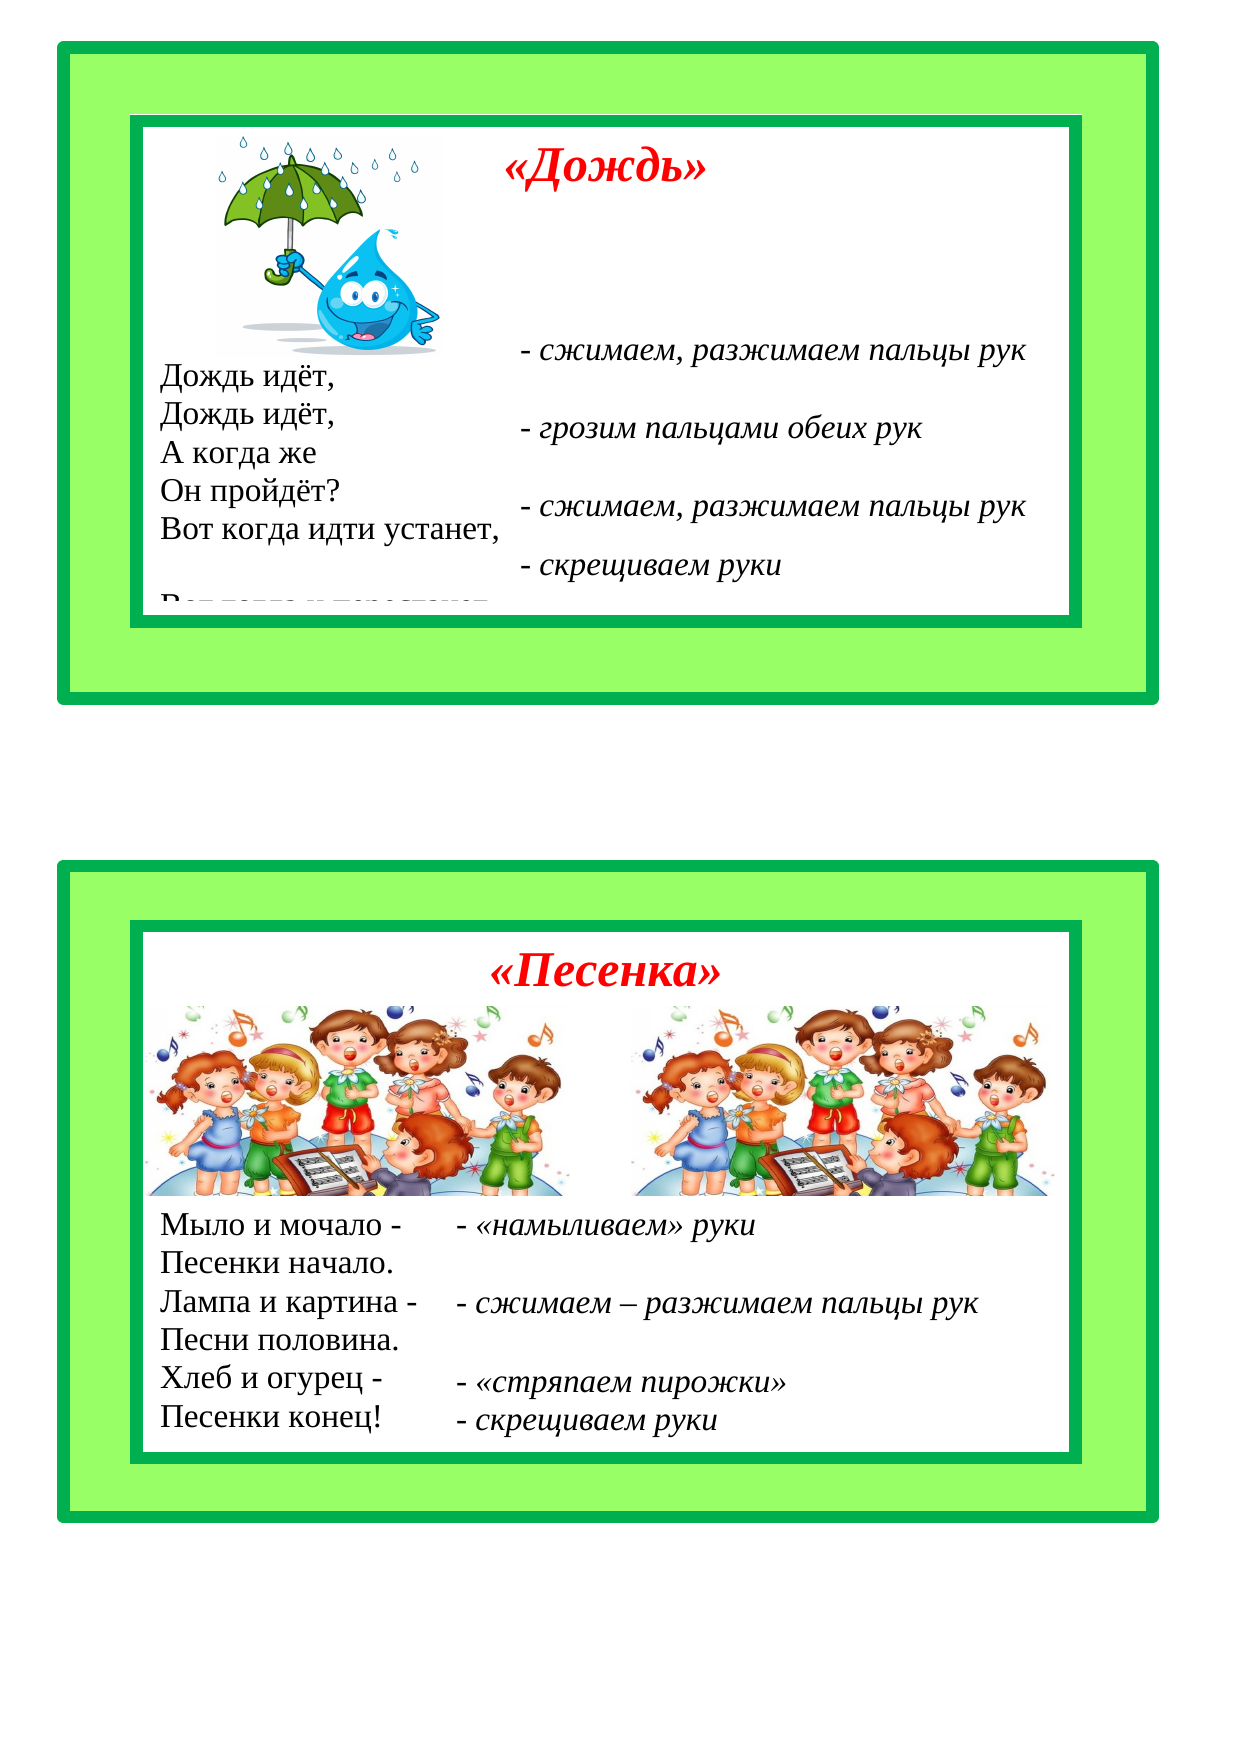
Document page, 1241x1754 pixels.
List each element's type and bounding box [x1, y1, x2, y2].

picture [216, 135, 442, 358]
picture [145, 1006, 570, 1196]
picture [631, 1006, 1055, 1196]
